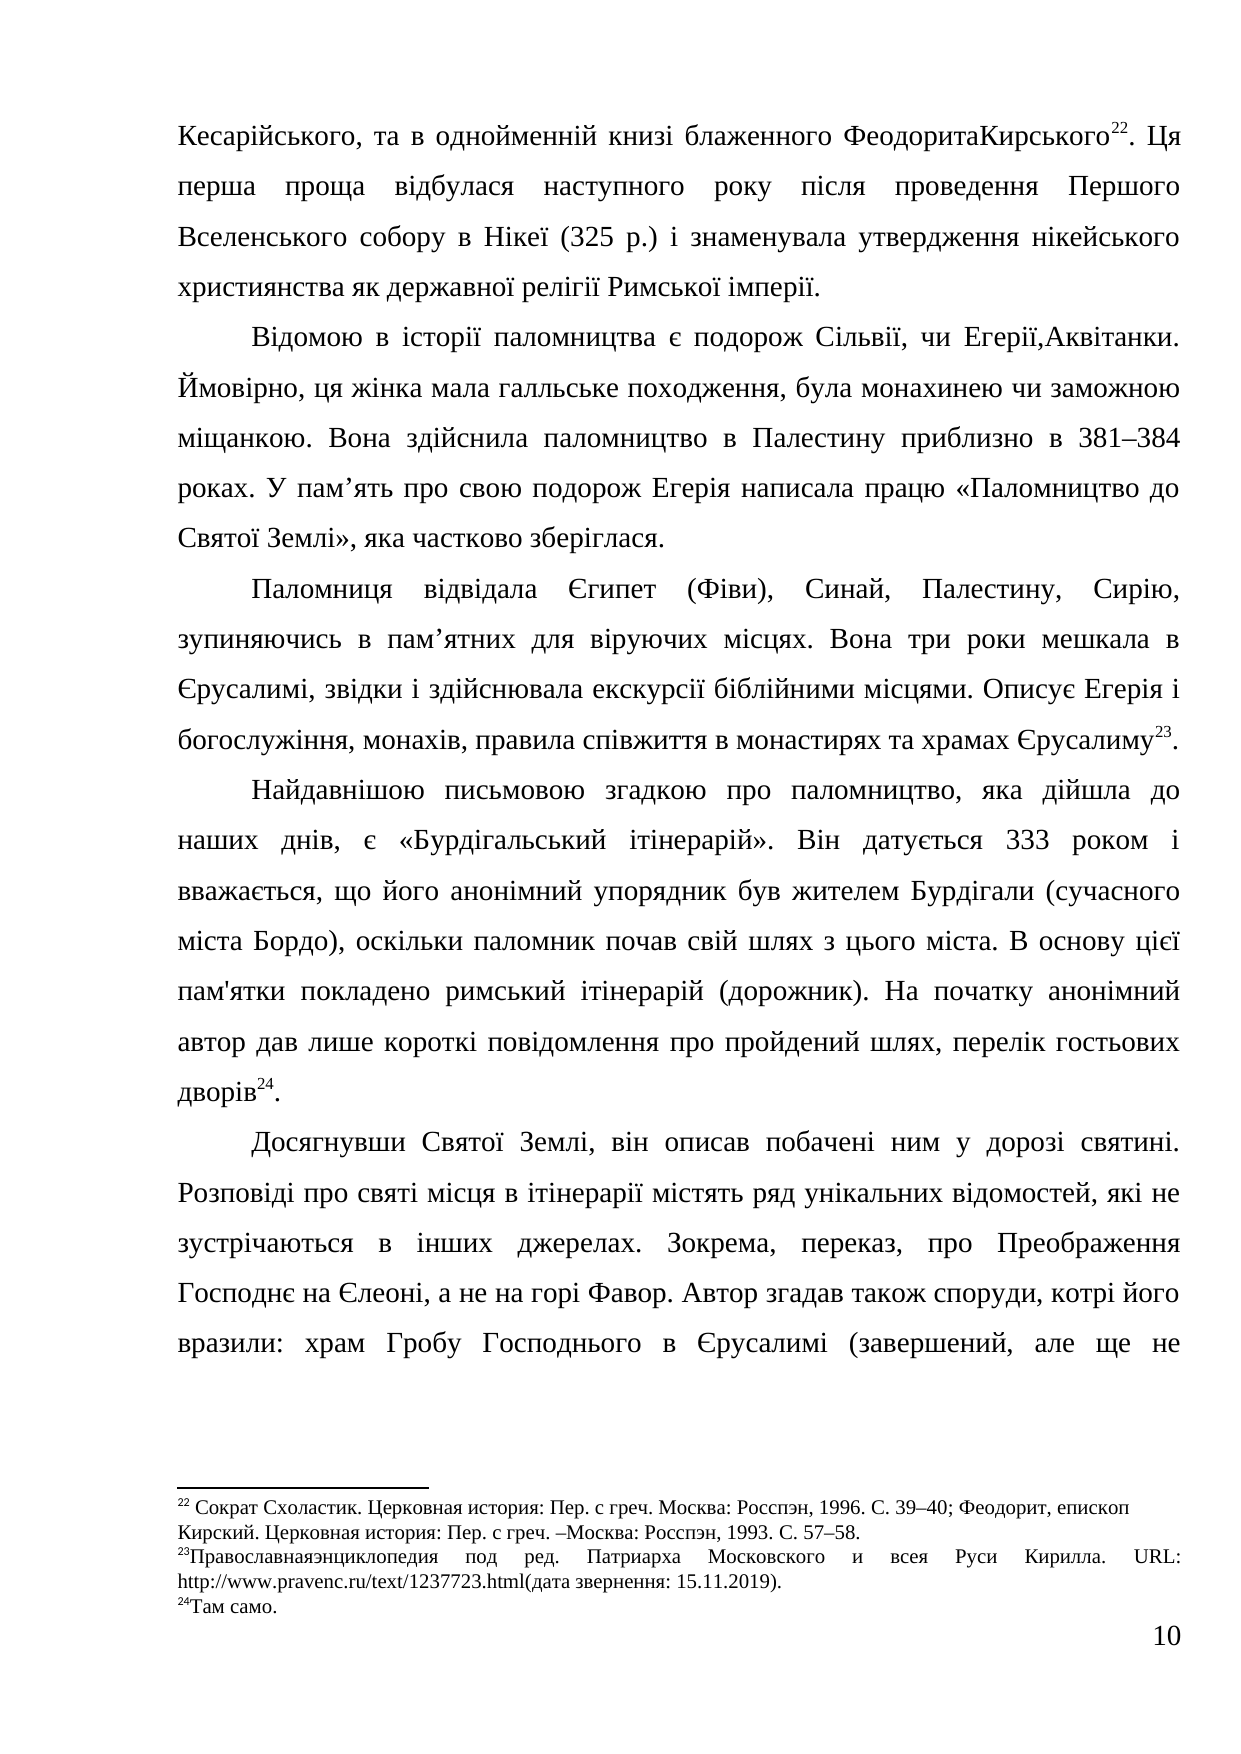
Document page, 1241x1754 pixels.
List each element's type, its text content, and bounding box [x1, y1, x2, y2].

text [177, 1124, 1181, 1359]
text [177, 118, 1181, 303]
text Найдавнішою письмовою згадкою про паломництво, яка дійшла до наших днів, є «Бурдігальський ітінерарій». Він датується 333 роком і вважається, що його анонімний упорядник був жителем Бурдігали (сучасного міста Бордо), оскільки паломник почав свій шлях з цього міста. В основу цієї пам'ятки покладено римський ітінерарій (дорожник). На початку анонімний автор дав лише короткі повідомлення про пройдений шлях, перелік гостьових дворів. [177, 772, 1181, 1108]
text Паломниця відвідала Єгипет (Фіви), Синай, Палестину, Сирію, зупиняючись в пам’ятних для віруючих місцях. Вона три роки мешкала в Єрусалимі, звідки і здійснювала екскурсії біблійними місцями. Описує Егерія і богослужіння, монахів, правила співжиття в монастирях та храмах Єрусалиму. [177, 571, 1181, 755]
text Відомою в історії паломництва є подорож Сільвії, чи Егерії,Аквітанки. Ймовірно, ця жінка мала галльське походження, була монахинею чи заможною міщанкою. Вона здійснила паломництво в Палестину приблизно в 381–384 роках. У пам’ять про свою подорож Егерія написала працю «Паломництво до Святої Землі», яка частково зберіглася. [177, 319, 1181, 554]
